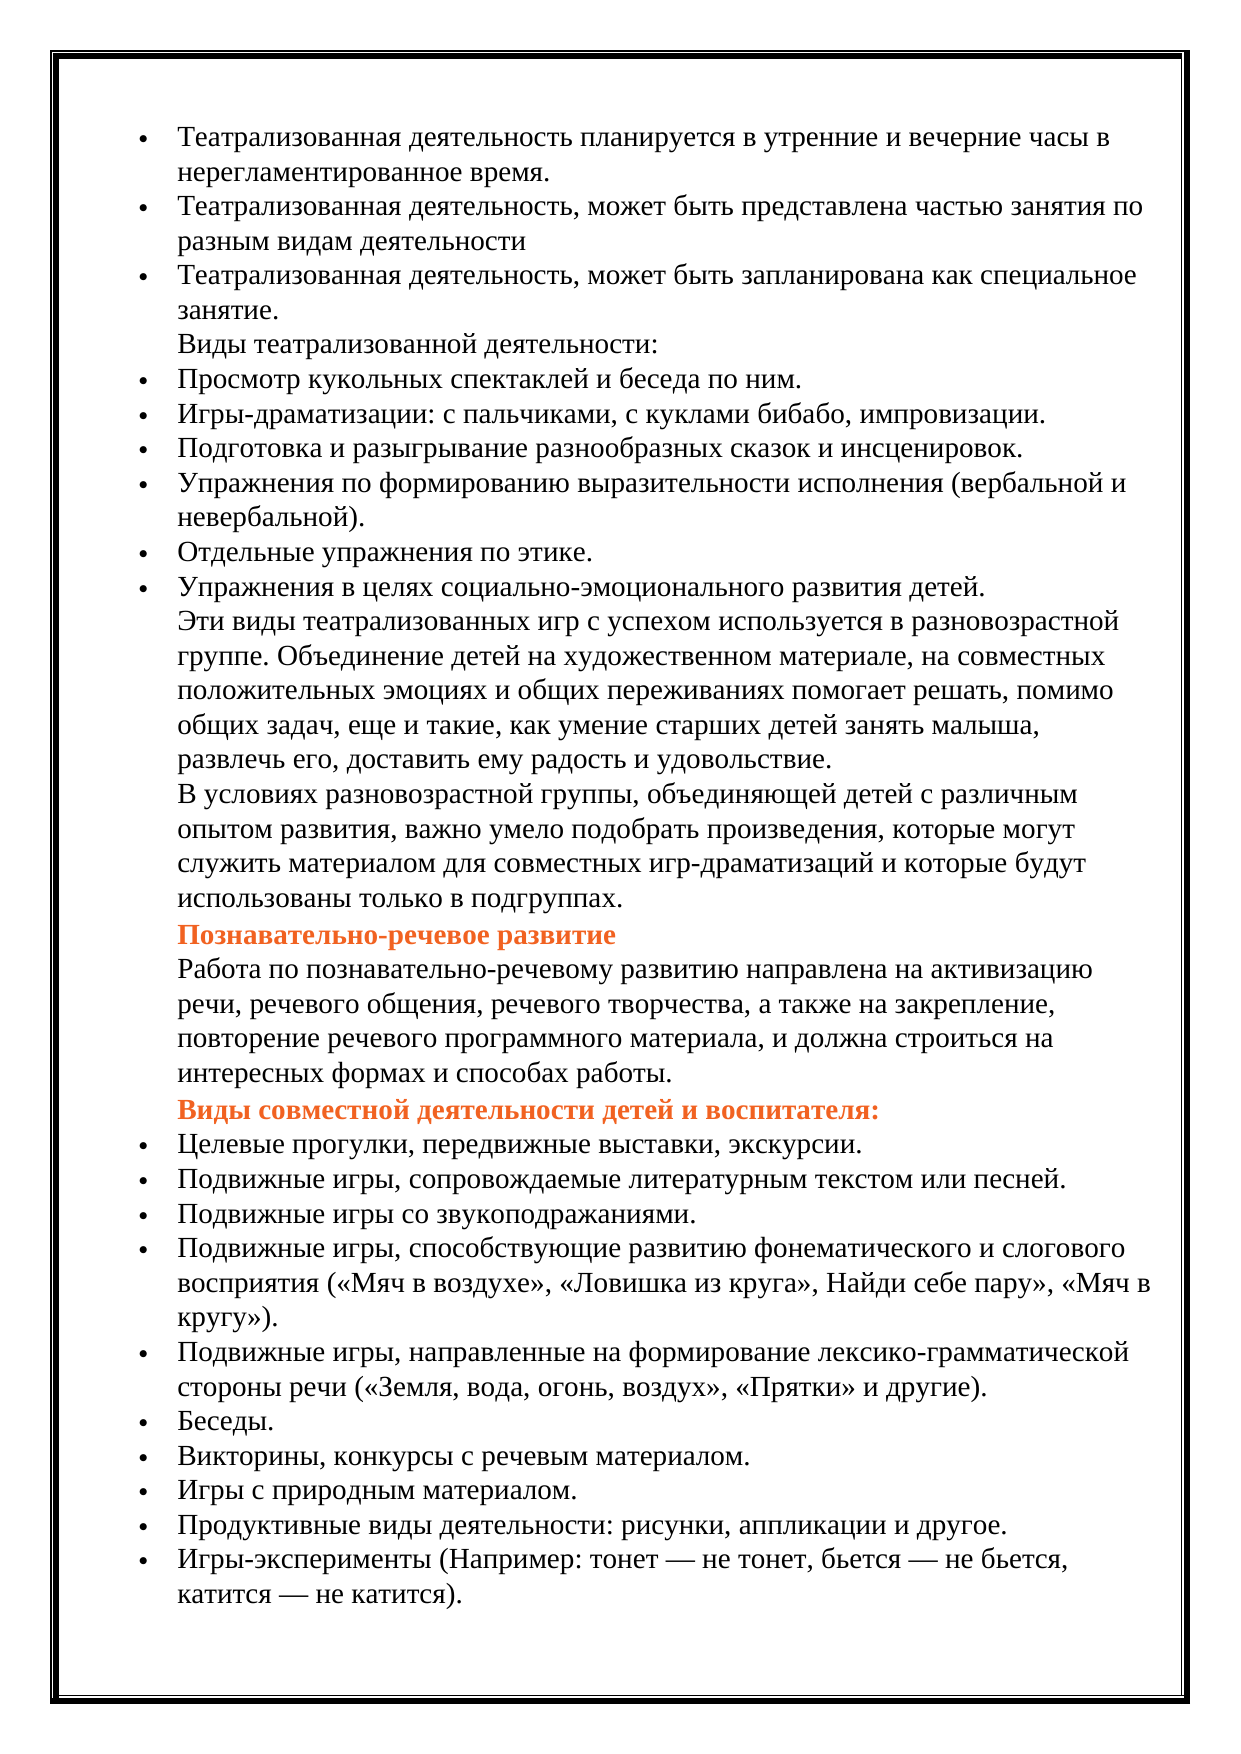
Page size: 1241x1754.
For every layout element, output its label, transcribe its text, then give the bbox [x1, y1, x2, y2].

list Подвижные игры, сопровождаемые литературным текстом или песней. [139, 1160, 1152, 1195]
text Познавательно-речевое развитие [177, 913, 1152, 950]
text Эти виды театрализованных игр с успехом используется в разновозрастной группе. Объединение детей на художественном материале, на совместных положительных эмоциях и общих переживаниях помогает решать, помимо общих задач, еще и такие, как умение старших детей занять малыша, развлечь его, доставить ему радость и удовольствие. [177, 602, 1152, 775]
list Театрализованная деятельность планируется в утренние и вечерние часы в нерегламентированное время. [139, 118, 1152, 187]
list Игры-эксперименты (Например: тонет — не тонет, бьется — не бьется, катится — не катится). [139, 1541, 1152, 1610]
list Упражнения по формированию выразительности исполнения (вербальной и невербальной). [139, 464, 1152, 533]
list Упражнения в целях социально-эмоционального развития детей. [139, 568, 1152, 602]
list Игры с природным материалом. [139, 1471, 1152, 1506]
text Виды театрализованной деятельности: [177, 326, 1152, 360]
text Работа по познавательно-речевому развитию направлена на активизацию речи, речевого общения, речевого творчества, а также на закрепление, повторение речевого программного материала, и должна строиться на интересных формах и способах работы. [177, 950, 1152, 1089]
list Продуктивные виды деятельности: рисунки, аппликации и другое. [139, 1506, 1152, 1541]
list Просмотр кукольных спектаклей и беседа по ним. [139, 360, 1152, 395]
list Игры-драматизации: с пальчиками, с куклами бибабо, импровизации. [139, 395, 1152, 429]
list Отдельные упражнения по этике. [139, 533, 1152, 568]
text В условиях разновозрастной группы, объединяющей детей с различным опытом развития, важно умело подобрать произведения, которые могут служить материалом для совместных игр-драматизаций и которые будут использованы только в подгруппах. [177, 775, 1152, 913]
list Подвижные игры со звукоподражаниями. [139, 1195, 1152, 1229]
list Подвижные игры, направленные на формирование лексико-грамматической стороны речи («Земля, вода, огонь, воздух», «Прятки» и другие). [139, 1333, 1152, 1402]
list Подвижные игры, способствующие развитию фонематического и слогового восприятия («Мяч в воздухе», «Ловишка из круга», Найди себе пару», «Мяч в кругу»). [139, 1229, 1152, 1333]
list Подготовка и разыгрывание разнообразных сказок и инсценировок. [139, 429, 1152, 464]
text Виды совместной деятельности детей и воспитателя: [177, 1089, 1152, 1126]
list Беседы. [139, 1402, 1152, 1437]
list Целевые прогулки, передвижные выставки, экскурсии. [139, 1126, 1152, 1160]
list Викторины, конкурсы с речевым материалом. [139, 1437, 1152, 1471]
list Театрализованная деятельность, может быть запланирована как специальное занятие. [139, 256, 1152, 326]
list Театрализованная деятельность, может быть представлена частью занятия по разным видам деятельности [139, 187, 1152, 256]
